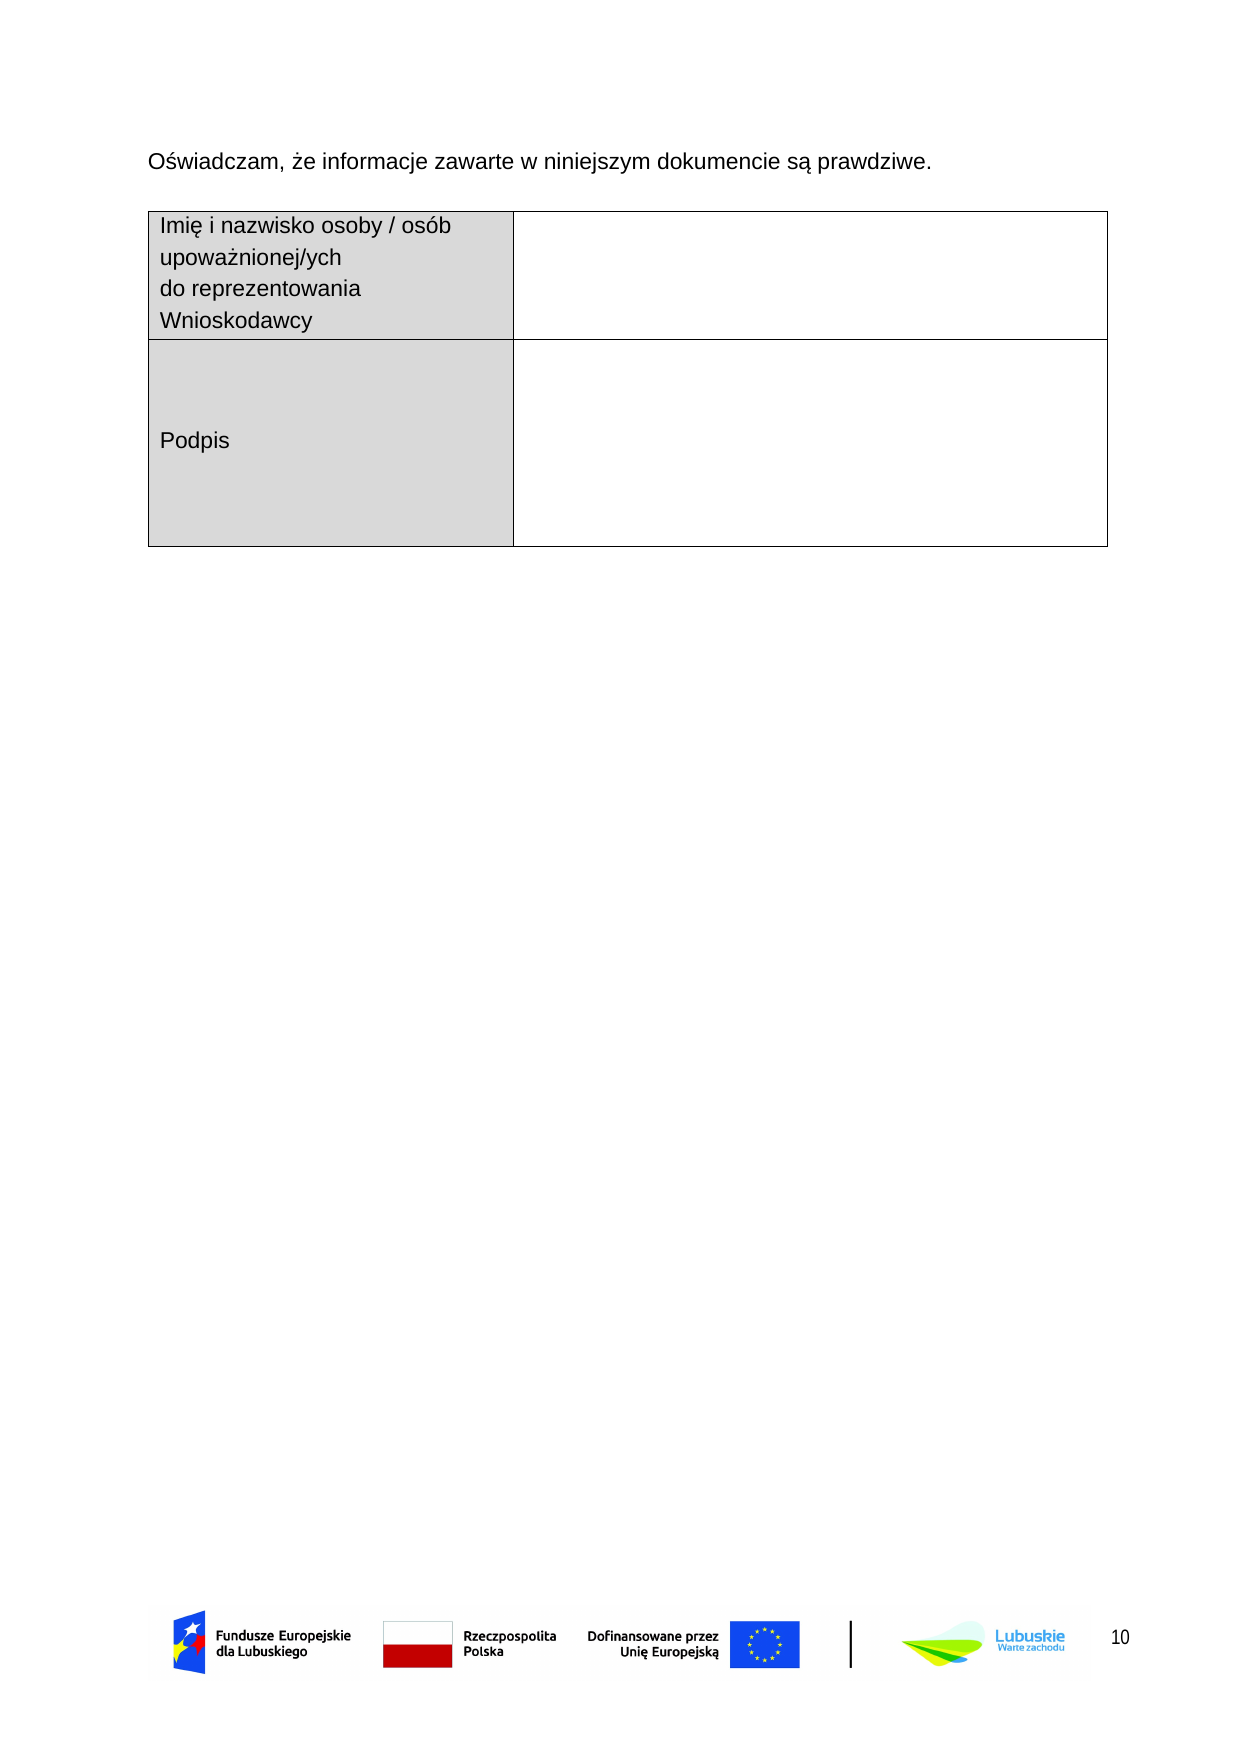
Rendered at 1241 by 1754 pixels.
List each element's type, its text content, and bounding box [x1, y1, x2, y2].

table_cell Podpis [149, 340, 513, 546]
text Oświadczam, że informacje zawarte w niniejszym dokumencie są prawdziwe. [148, 148, 1092, 174]
table_cell [514, 340, 1107, 546]
picture [147, 1605, 1092, 1681]
table_header Imię i nazwisko osoby / osób upoważnionej/ych do reprezentowania Wnioskodawcy [149, 212, 513, 339]
table_header [514, 212, 1107, 339]
